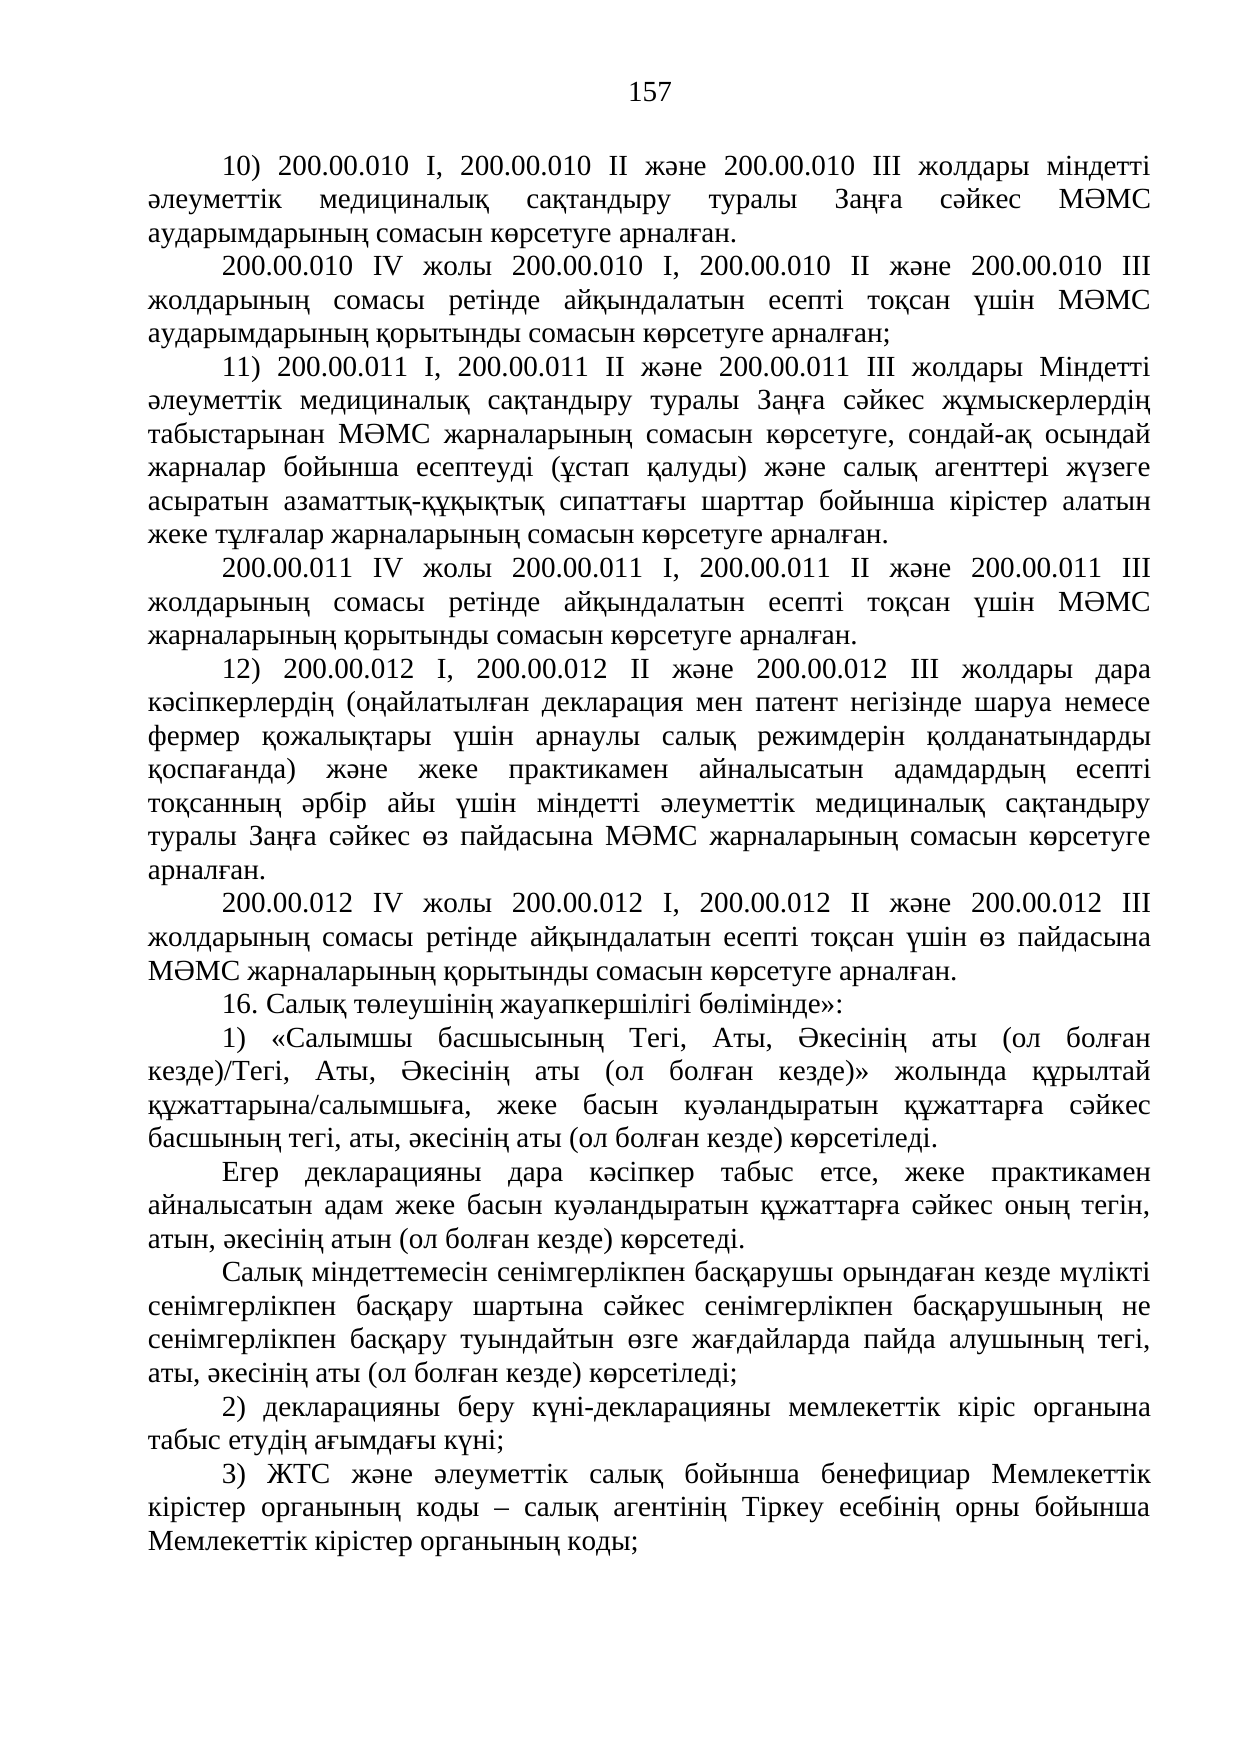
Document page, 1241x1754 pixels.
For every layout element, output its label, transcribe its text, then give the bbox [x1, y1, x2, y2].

text 10) 200.00.010 I, 200.00.010 II және 200.00.010 III жолдары міндетті әлеуметтік медициналық сақтандыру туралы Заңға сәйкес МӘМС аударымдарының сомасын көрсетуге арналған. [148, 148, 1152, 248]
text Салық міндеттемесін сенімгерлікпен басқарушы орындаған кезде мүлікті сенімгерлікпен басқару шартына сәйкес сенімгерлікпен басқарушының не сенімгерлікпен басқару туындайтын өзге жағдайларда пайда алушының тегі, аты, әкесінің аты (ол болған кезде) көрсетіледі; [148, 1254, 1152, 1389]
text 200.00.010 IV жолы 200.00.010 I, 200.00.010 II және 200.00.010 III жолдарының сомасы ретінде айқындалатын есепті тоқсан үшін МӘМС аударымдарының қорытынды сомасын көрсетуге арналған; [148, 248, 1152, 349]
text 200.00.012 IV жолы 200.00.012 I, 200.00.012 II және 200.00.012 III жолдарының сомасы ретінде айқындалатын есепті тоқсан үшін өз пайдасына МӘМС жарналарының қорытынды сомасын көрсетуге арналған. [148, 886, 1152, 986]
text 1) «Салымшы басшысының Тегі, Аты, Әкесінің аты (ол болған кезде)/Тегі, Аты, Әкесінің аты (ол болған кезде)» жолында құрылтай құжаттарына/салымшыға, жеке басын куәландыратын құжаттарға сәйкес басшының тегі, аты, әкесінің аты (ол болған кезде) көрсетіледі. [148, 1020, 1152, 1154]
text Егер декларацияны дара кәсіпкер табыс етсе, жеке практикамен айналысатын адам жеке басын куәландыратын құжаттарға сәйкес оның тегін, атын, әкесінің атын (ол болған кезде) көрсетеді. [148, 1154, 1152, 1254]
text 2) декларацияны беру күні-декларацияны мемлекеттік кіріс органына табыс етудің ағымдағы күні; [148, 1389, 1152, 1456]
text 200.00.011 IV жолы 200.00.011 I, 200.00.011 II және 200.00.011 III жолдарының сомасы ретінде айқындалатын есепті тоқсан үшін МӘМС жарналарының қорытынды сомасын көрсетуге арналған. [148, 550, 1152, 651]
text 11) 200.00.011 I, 200.00.011 II және 200.00.011 III жолдары Міндетті әлеуметтік медициналық сақтандыру туралы Заңға сәйкес жұмыскерлердің табыстарынан МӘМС жарналарының сомасын көрсетуге, сондай-ақ осындай жарналар бойынша есептеуді (ұстап қалуды) және салық агенттері жүзеге асыратын азаматтық-құқықтық сипаттағы шарттар бойынша кірістер алатын жеке тұлғалар жарналарының сомасын көрсетуге арналған. [148, 349, 1152, 550]
text 3) ЖТС және әлеуметтік салық бойынша бенефициар Мемлекеттік кірістер органының коды – салық агентінің Тіркеу есебінің орны бойынша Мемлекеттік кірістер органының коды; [148, 1456, 1152, 1556]
list Салық төлеушінің жауапкершілігі бөлімінде»: [148, 986, 1152, 1020]
text 12) 200.00.012 I, 200.00.012 II және 200.00.012 III жолдары дара кәсіпкерлердің (оңайлатылған декларация мен патент негізінде шаруа немесе фермер қожалықтары үшін арнаулы салық режимдерін қолданатындарды қоспағанда) және жеке практикамен айналысатын адамдардың есепті тоқсанның әрбір айы үшін міндетті әлеуметтік медициналық сақтандыру туралы Заңға сәйкес өз пайдасына МӘМС жарналарының сомасын көрсетуге арналған. [148, 651, 1152, 886]
